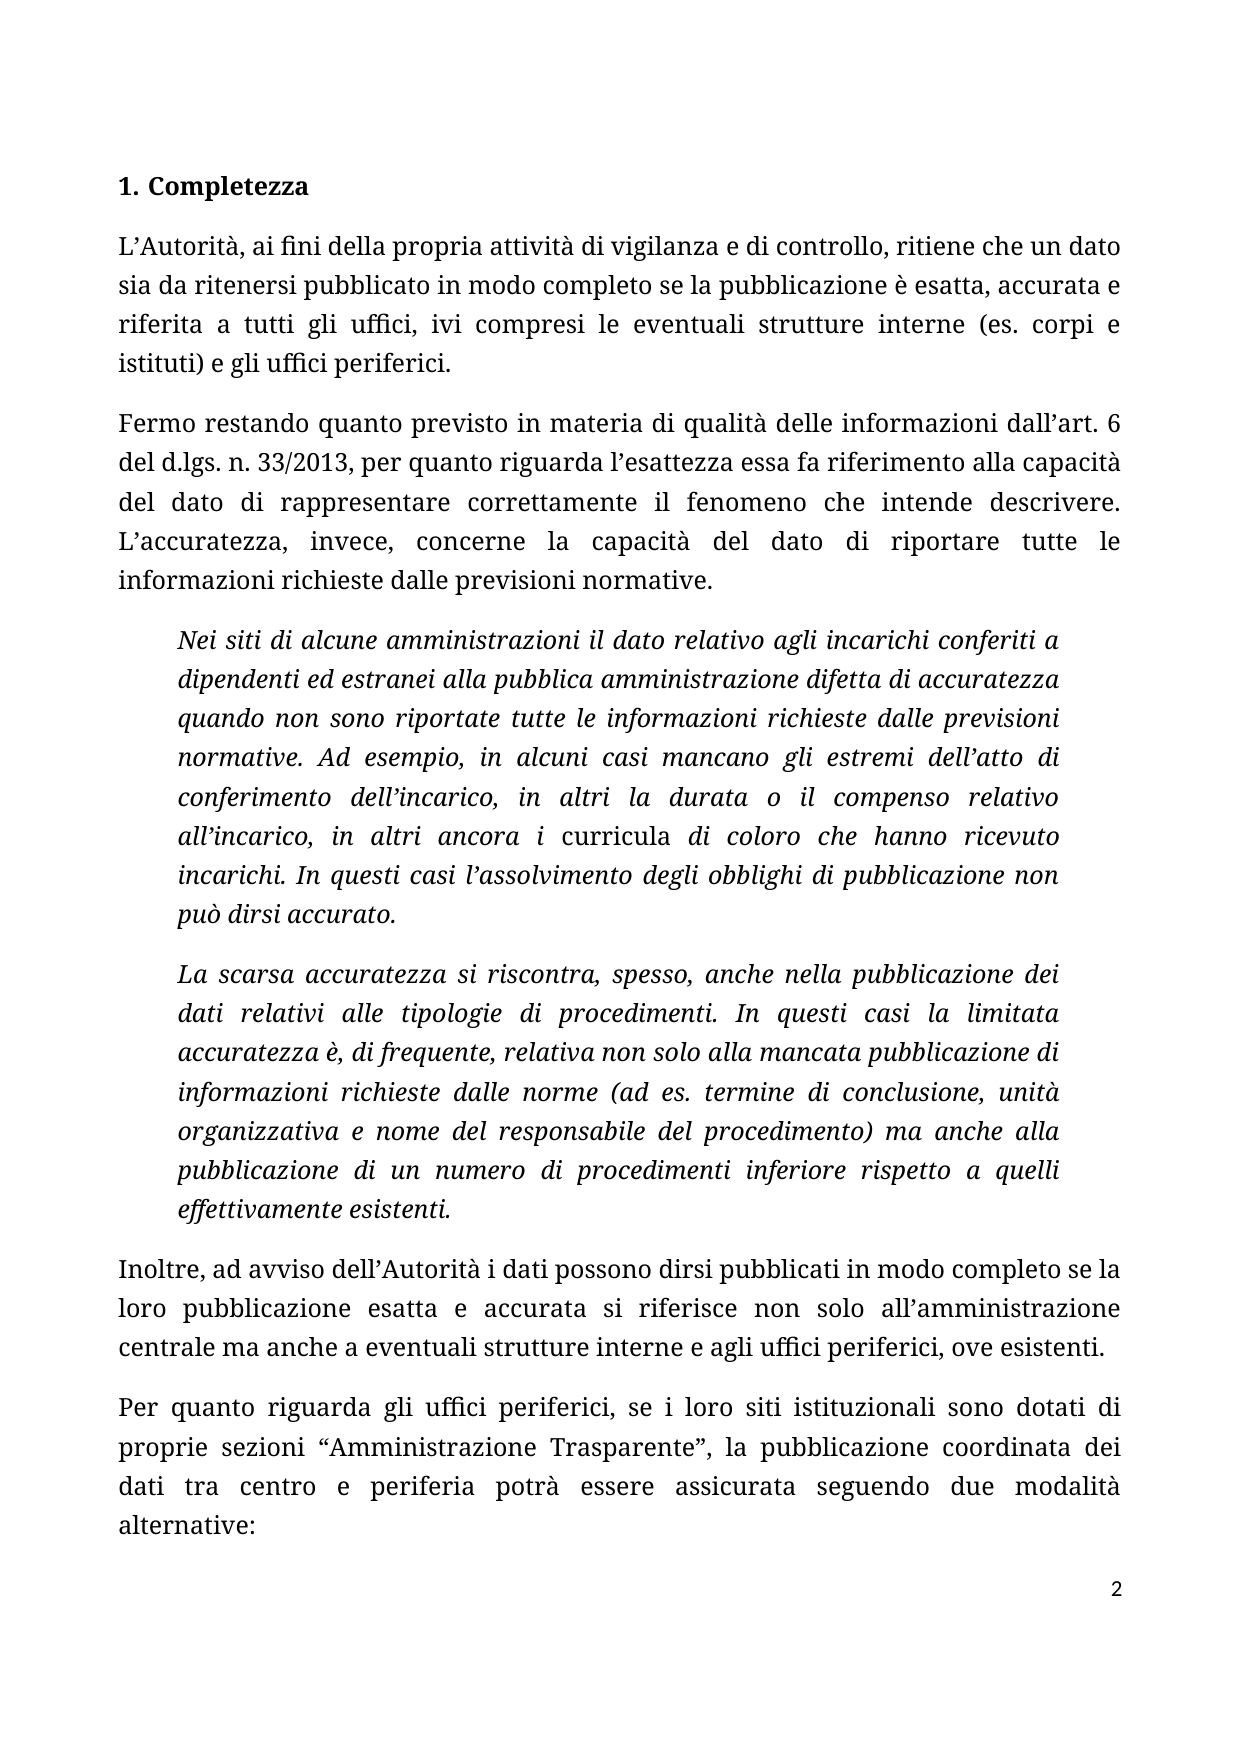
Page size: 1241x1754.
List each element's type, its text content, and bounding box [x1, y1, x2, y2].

text L’Autorità, ai fini della propria attività di vigilanza e di controllo, ritiene che un dato sia da ritenersi pubblicato in modo completo se la pubblicazione è esatta, accurata e riferita a tutti gli uffici, ivi compresi le eventuali strutture interne (es. corpi e istituti) e gli uffici periferici. [118, 228, 1122, 380]
text Inoltre, ad avviso dell’Autorità i dati possono dirsi pubblicati in modo completo se la loro pubblicazione esatta e accurata si riferisce non solo all’amministrazione centrale ma anche a eventuali strutture interne e agli uffici periferici, ove esistenti. [118, 1252, 1122, 1364]
subtitle Completezza [118, 168, 1122, 202]
text Fermo restando quanto previsto in materia di qualità delle informazioni dall’art. 6 del d.lgs. n. 33/2013, per quanto riguarda l’esattezza essa fa riferimento alla capacità del dato di rappresentare correttamente il fenomeno che intende descrivere. L’accuratezza, invece, concerne la capacità del dato di riportare tutte le informazioni richieste dalle previsioni normative. [118, 406, 1122, 597]
text La scarsa accuratezza si riscontra, spesso, anche nella pubblicazione dei dati relativi alle tipologie di procedimenti. In questi casi la limitata accuratezza è, di frequente, relativa non solo alla mancata pubblicazione di informazioni richieste dalle norme (ad es. termine di conclusione, unità organizzativa e nome del responsabile del procedimento) ma anche alla pubblicazione di un numero di procedimenti inferiore rispetto a quelli effettivamente esistenti. [177, 957, 1063, 1226]
text Nei siti di alcune amministrazioni il dato relativo agli incarichi conferiti a dipendenti ed estranei alla pubblica amministrazione difetta di accuratezza quando non sono riportate tutte le informazioni richieste dalle previsioni normative. Ad esempio, in alcuni casi mancano gli estremi dell’atto di conferimento dell’incarico, in altri la durata o il compenso relativo all’incarico, in altri ancora i curricula di coloro che hanno ricevuto incarichi. In questi casi l’assolvimento degli obblighi di pubblicazione non può dirsi accurato. [177, 623, 1063, 931]
text Per quanto riguarda gli uffici periferici, se i loro siti istituzionali sono dotati di proprie sezioni “Amministrazione Trasparente”, la pubblicazione coordinata dei dati tra centro e periferia potrà essere assicurata seguendo due modalità alternative: [118, 1390, 1122, 1542]
